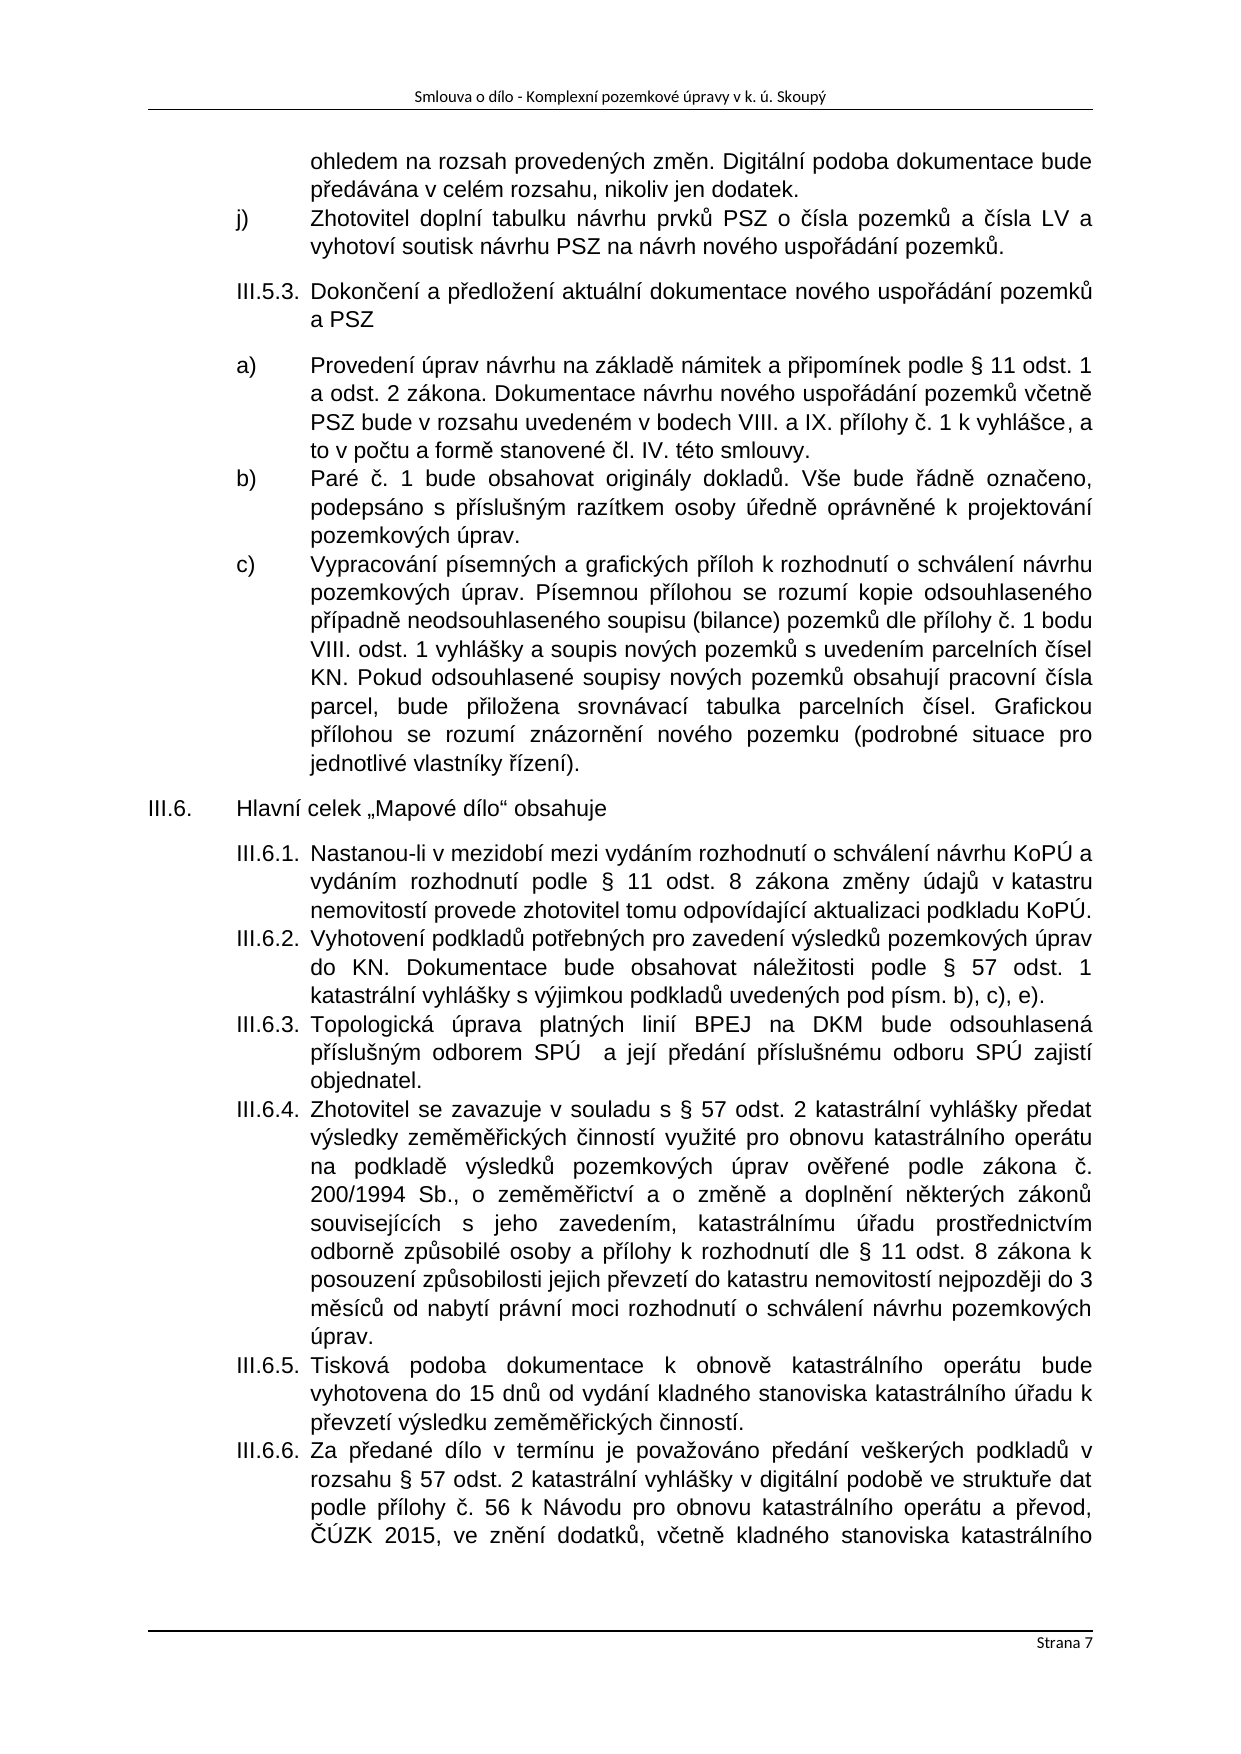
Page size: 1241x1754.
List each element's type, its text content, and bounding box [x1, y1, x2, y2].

text Zhotovitel se zavazuje v souladu s § 57 odst. 2 katastrální vyhlášky předat výsledky zeměměřických činností využité pro obnovu katastrálního operátu na podkladě výsledků pozemkových úprav ověřené podle zákona č. 200/1994 Sb., o zeměměřictví a o změně a doplnění některých zákonů souvisejících s jeho zavedením, katastrálnímu úřadu prostřednictvím odborně způsobilé osoby a přílohy k rozhodnutí dle § 11 odst. 8 zákona k posouzení způsobilosti jejich převzetí do katastru nemovitostí nejpozději do 3 měsíců od nabytí právní moci rozhodnutí o schválení návrhu pozemkových úprav. [236, 1096, 1093, 1350]
text Vypracování písemných a grafických příloh k rozhodnutí o schválení návrhu pozemkových úprav. Písemnou přílohou se rozumí kopie odsouhlaseného případně neodsouhlaseného soupisu (bilance) pozemků dle přílohy č. 1 bodu VIII. odst. 1 vyhlášky a soupis nových pozemků s uvedením parcelních čísel KN. Pokud odsouhlasené soupisy nových pozemků obsahují pracovní čísla parcel, bude přiložena srovnávací tabulka parcelních čísel. Grafickou přílohou se rozumí znázornění nového pozemku (podrobné situace pro jednotlivé vlastníky řízení). [236, 551, 1093, 776]
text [236, 1437, 1093, 1549]
text Vyhotovení podkladů potřebných pro zavedení výsledků pozemkových úprav do KN. Dokumentace bude obsahovat náležitosti podle § 57 odst. 1 katastrální vyhlášky s výjimkou podkladů uvedených pod písm. b), c), e). [236, 925, 1093, 1008]
text Zhotovitel doplní tabulku návrhu prvků PSZ o čísla pozemků a čísla LV a vyhotoví soutisk návrhu PSZ na návrh nového uspořádání pozemků. [236, 204, 1093, 259]
text Paré č. 1 bude obsahovat originály dokladů. Vše bude řádně označeno, podepsáno s příslušným razítkem osoby úředně oprávněné k projektování pozemkových úprav. [236, 465, 1093, 548]
text Nastanou-li v mezidobí mezi vydáním rozhodnutí o schválení návrhu KoPÚ a vydáním rozhodnutí podle § 11 odst. 8 zákona změny údajů v katastru nemovitostí provede zhotovitel tomu odpovídající aktualizaci podkladu KoPÚ. [236, 840, 1093, 923]
text Tisková podoba dokumentace k obnově katastrálního operátu bude vyhotovena do 15 dnů od vydání kladného stanoviska katastrálního úřadu k převzetí výsledku zeměměřických činností. [236, 1352, 1093, 1435]
text Provedení úprav návrhu na základě námitek a připomínek podle § 11 odst. 1 a odst. 2 zákona. Dokumentace návrhu nového uspořádání pozemků včetně PSZ bude v rozsahu uvedeném v bodech VIII. a IX. přílohy č. 1 k vyhlášce, a to v počtu a formě stanovené čl. IV. této smlouvy. [236, 352, 1093, 463]
list Hlavní celek „Mapové dílo“ obsahuje [148, 795, 1093, 821]
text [236, 148, 1093, 202]
text Dokončení a předložení aktuální dokumentace nového uspořádání pozemků a PSZ [236, 278, 1093, 333]
text Topologická úprava platných linií BPEJ na DKM bude odsouhlasená příslušným odborem SPÚ a její předání příslušnému odboru SPÚ zajistí objednatel. [236, 1011, 1093, 1094]
